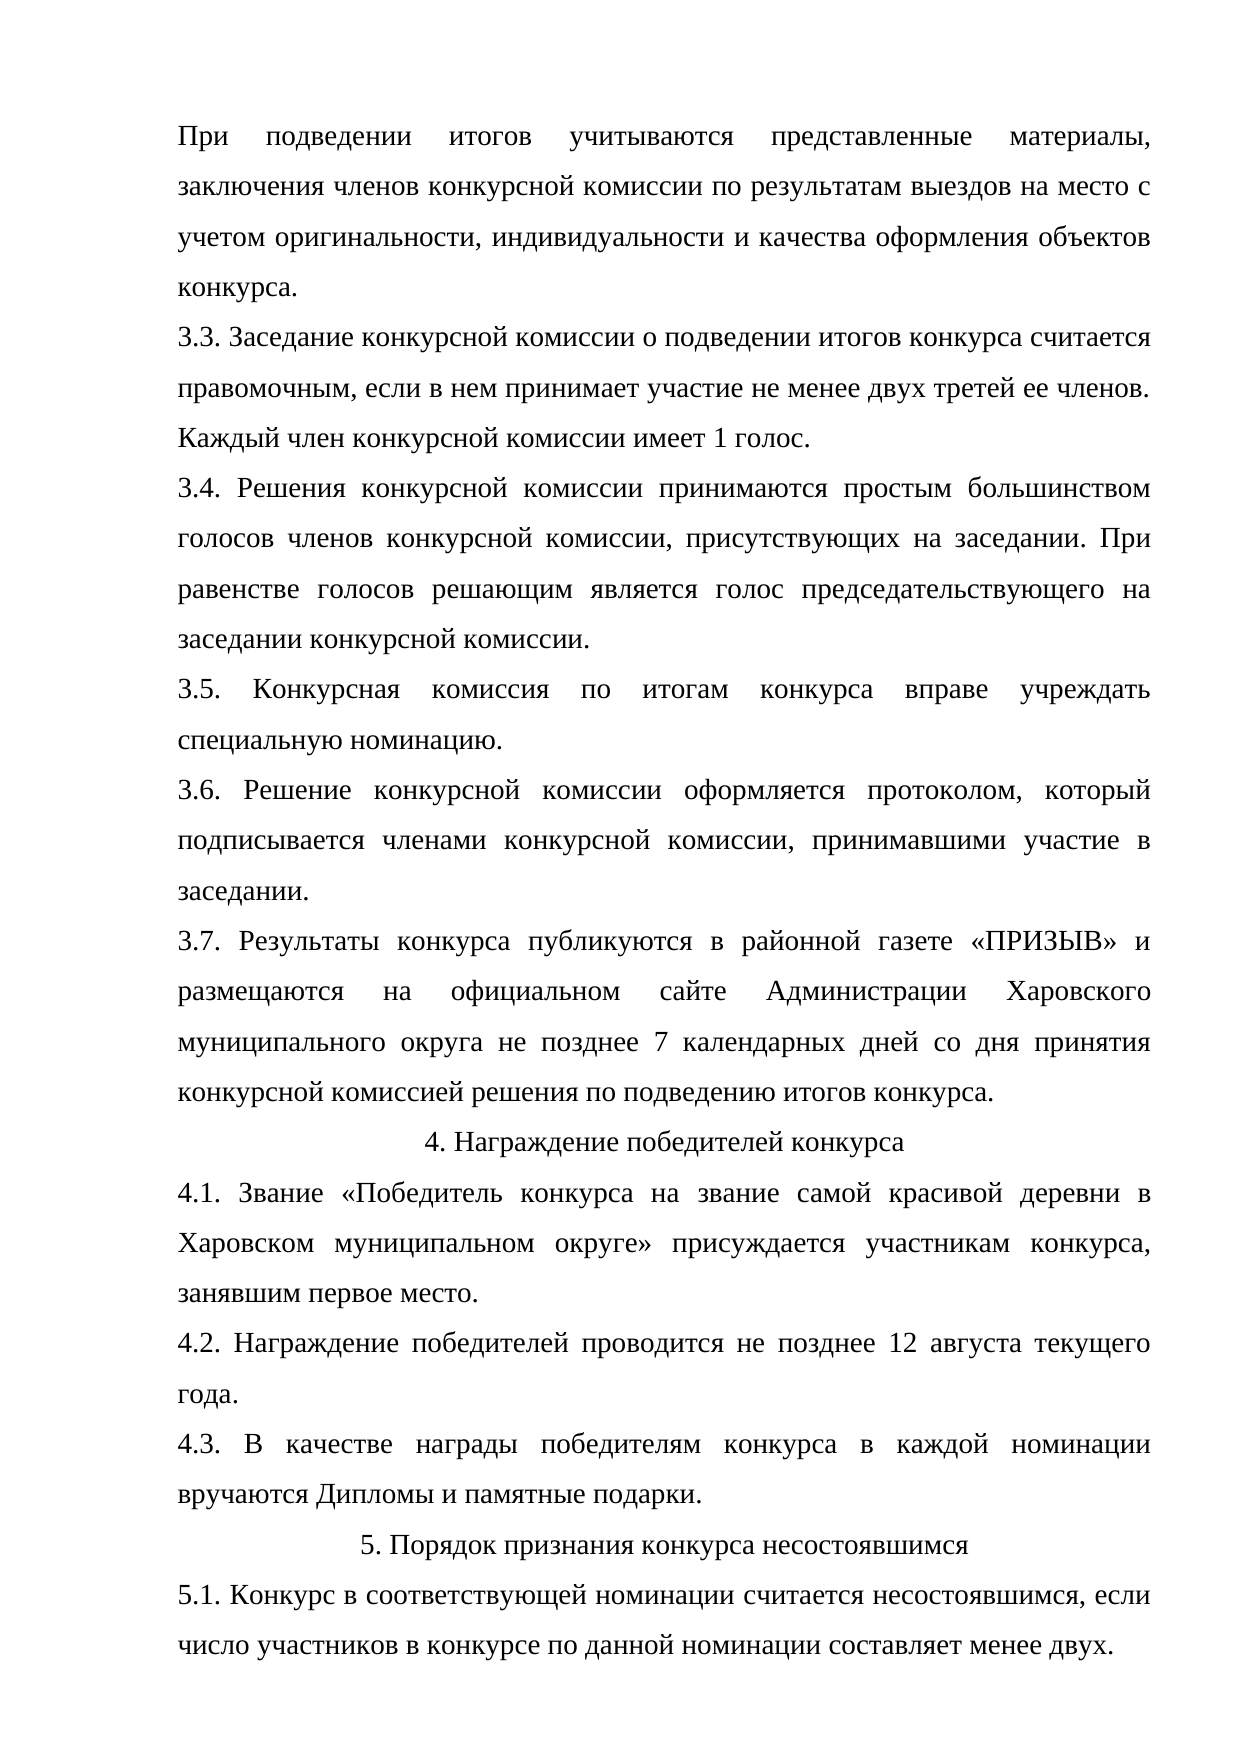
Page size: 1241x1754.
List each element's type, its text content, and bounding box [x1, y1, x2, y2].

text 4.1. Звание «Победитель конкурса на звание самой красивой деревни в Харовском муниципальном округе» присуждается участникам конкурса, занявшим первое место. [177, 1175, 1152, 1309]
text 3.3. Заседание конкурсной комиссии о подведении итогов конкурса считается правомочным, если в нем принимает участие не менее двух третей ее членов. Каждый член конкурсной комиссии имеет 1 голос. [177, 319, 1152, 453]
text 3.6. Решение конкурсной комиссии оформляется протоколом, который подписывается членами конкурсной комиссии, принимавшими участие в заседании. [177, 772, 1152, 906]
text 5.1. Конкурс в соответствующей номинации считается несостоявшимся, если число участников в конкурсе по данной номинации составляет менее двух. [177, 1577, 1152, 1661]
text 3.7. Результаты конкурса публикуются в районной газете «ПРИЗЫВ» и размещаются на официальном сайте Администрации Харовского муниципального округа не позднее 7 календарных дней со дня принятия конкурсной комиссией решения по подведению итогов конкурса. [177, 923, 1152, 1108]
text 4.2. Награждение победителей проводится не позднее 12 августа текущего года. [177, 1326, 1152, 1409]
text 3.4. Решения конкурсной комиссии принимаются простым большинством голосов членов конкурсной комиссии, присутствующих на заседании. При равенстве голосов решающим является голос председательствующего на заседании конкурсной комиссии. [177, 470, 1152, 655]
text При подведении итогов учитываются представленные материалы, заключения членов конкурсной комиссии по результатам выездов на место с учетом оригинальности, индивидуальности и качества оформления объектов конкурса. [177, 118, 1152, 303]
text 3.5. Конкурсная комиссия по итогам конкурса вправе учреждать специальную номинацию. [177, 672, 1152, 755]
text 4.3. В качестве награды победителям конкурса в каждой номинации вручаются Дипломы и памятные подарки. [177, 1426, 1152, 1510]
text 5. Порядок признания конкурса несостоявшимся [177, 1527, 1152, 1560]
text 4. Награждение победителей конкурса [177, 1124, 1152, 1158]
